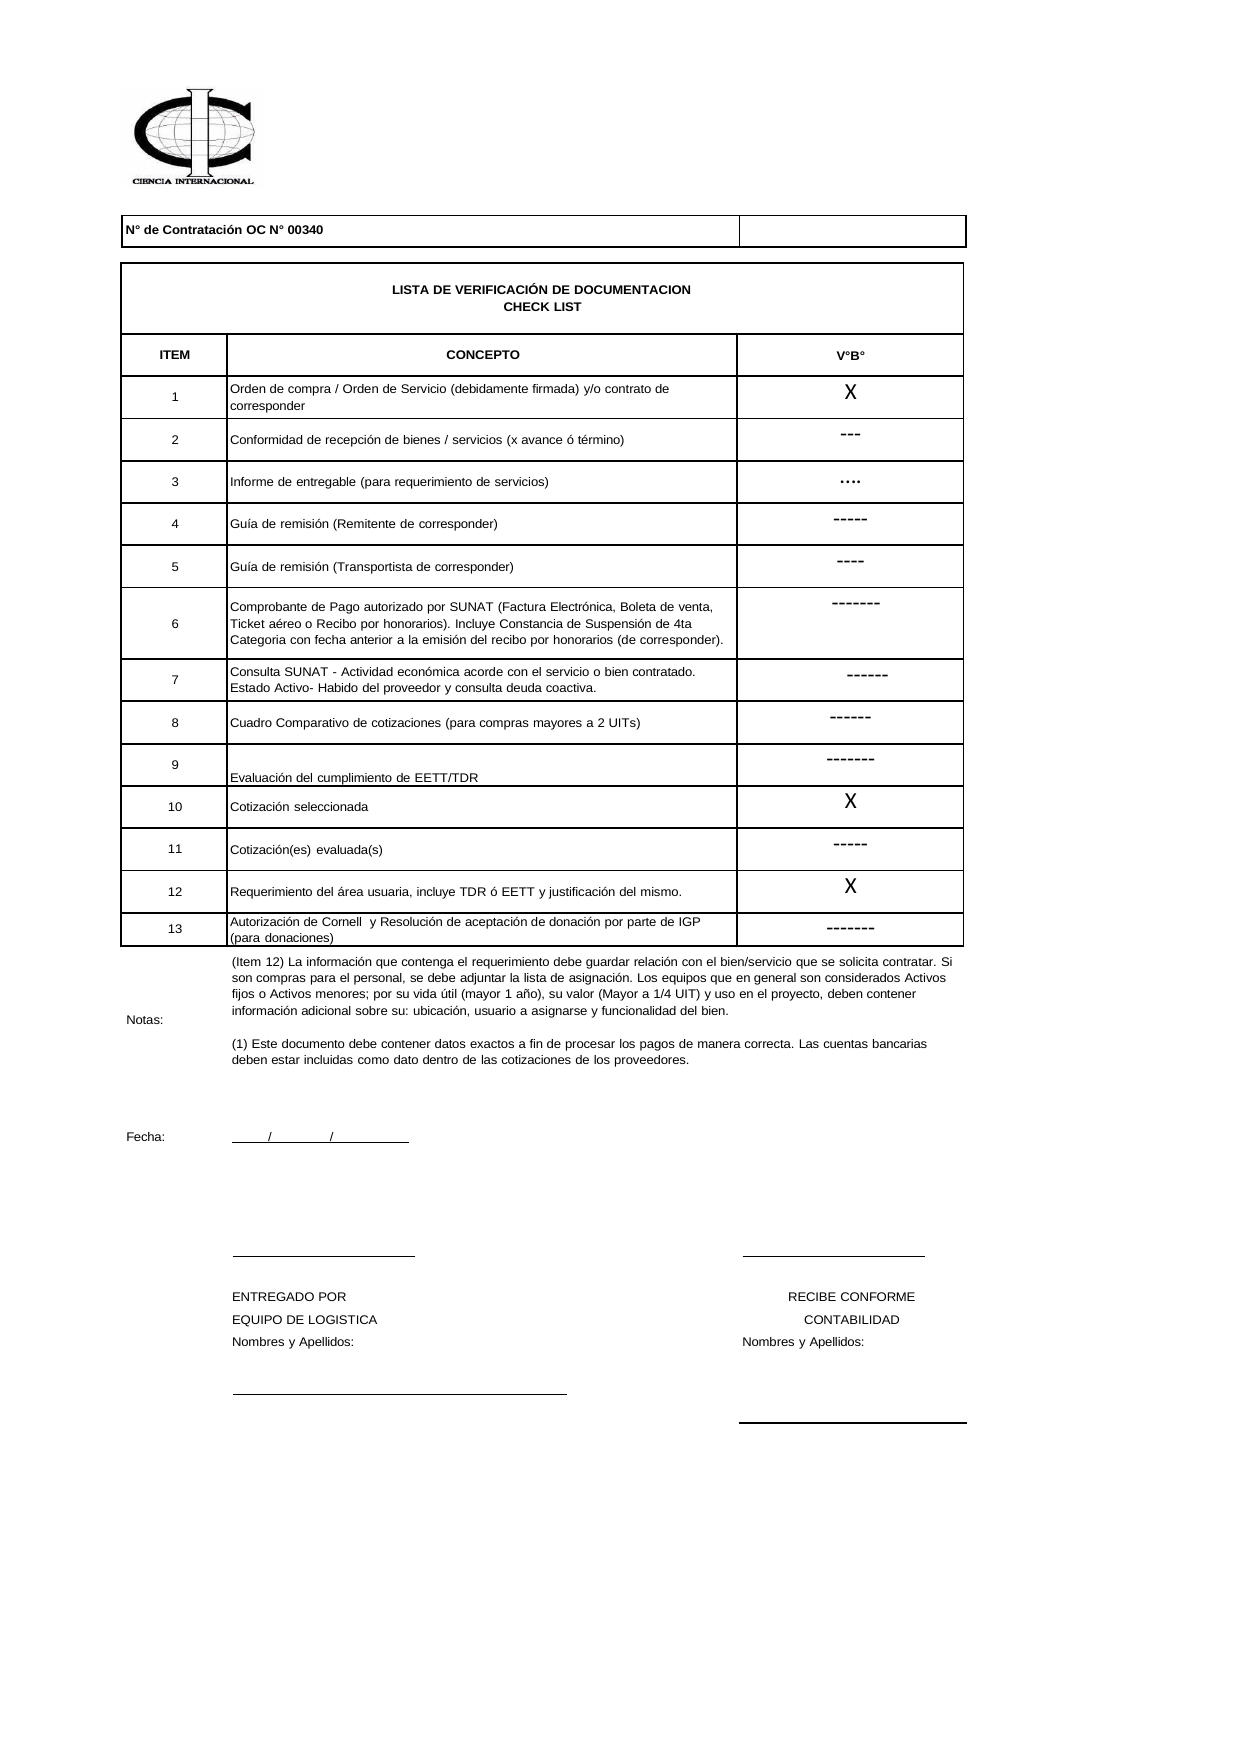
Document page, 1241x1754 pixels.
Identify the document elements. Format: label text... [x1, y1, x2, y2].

table_cell 5 [122, 546, 226, 587]
table_header LISTA DE VERIFICACIÓN DE DOCUMENTACION CHECK LIST [122, 264, 963, 333]
table_cell Guía de remisión (Transportista de corresponder) [228, 546, 736, 587]
table_cell Autorización de Cornell y Resolución de aceptación de donación por parte de IGP (para donaciones) [228, 914, 736, 945]
table_cell ---- [738, 546, 963, 587]
table_cell Evaluación del cumplimiento de EETT/TDR [228, 745, 736, 785]
table_cell CONCEPTO [228, 335, 736, 375]
table_cell Guía de remisión (Remitente de corresponder) [228, 504, 736, 544]
table_cell 7 [122, 660, 226, 700]
table_cell 10 [122, 787, 226, 827]
table_cell 8 [122, 702, 226, 743]
text ENTREGADO POR RECIBE CONFORME [232, 1290, 1065, 1304]
text / / [232, 1129, 1065, 1144]
table_cell 1 [122, 377, 226, 417]
table_cell Comprobante de Pago autorizado por SUNAT (Factura Electrónica, Boleta de venta, Ticket aéreo o Recibo por honorarios). Incluye Constancia de Suspensión de 4ta Categoria con fecha anterior a la emisión del recibo por honorarios (de corresponder). [228, 588, 736, 658]
table_cell 3 [122, 462, 226, 502]
table_cell 4 [122, 504, 226, 544]
text Fecha: [126, 1130, 166, 1144]
table_cell X [738, 787, 963, 827]
table_cell 9 [122, 745, 226, 785]
table_cell …. [738, 462, 963, 502]
table_cell ----- [738, 504, 963, 544]
table_cell 11 [122, 829, 226, 869]
table_cell 12 [122, 871, 226, 912]
table_cell ITEM [122, 335, 226, 375]
table_cell ------- [738, 588, 963, 658]
table_cell Requerimiento del área usuaria, incluye TDR ó EETT y justificación del mismo. [228, 871, 736, 912]
text (1) Este documento debe contener datos exactos a fin de procesar los pagos de manera correcta. Las cuentas bancarias deben estar incluidas como dato dentro de las cotizaciones de los proveedores. [232, 1037, 958, 1067]
table_cell ------ [738, 702, 963, 743]
text Notas: [126, 1013, 166, 1027]
table_cell --- [738, 419, 963, 460]
text EQUIPO DE LOGISTICA CONTABILIDAD [232, 1313, 1065, 1327]
picture [122, 86, 264, 189]
table_cell Conformidad de recepción de bienes / servicios (x avance ó término) [228, 419, 736, 460]
table_cell 2 [122, 419, 226, 460]
table_cell ------ [738, 660, 963, 700]
table_cell Cuadro Comparativo de cotizaciones (para compras mayores a 2 UITs) [228, 702, 736, 743]
table_cell ------- [738, 745, 963, 785]
table_cell Consulta SUNAT - Actividad económica acorde con el servicio o bien contratado. Estado Activo- Habido del proveedor y consulta deuda coactiva. [228, 660, 736, 700]
table_cell V°B° [738, 335, 963, 375]
text (Item 12) La información que contenga el requerimiento debe guardar relación con el bien/servicio que se solicita contratar. Si son compras para el personal, se debe adjuntar la lista de asignación. Los equipos que en general son considerados Activos fijos o Activos menores; por su vida útil (mayor 1 año), su valor (Mayor a 1/4 UIT) y uso en el proyecto, deben contener información adicional sobre su: ubicación, usuario a asignarse y funcionalidad del bien. [232, 955, 958, 1018]
table_cell Orden de compra / Orden de Servicio (debidamente firmada) y/o contrato de corresponder [228, 377, 736, 417]
table_cell X [738, 377, 963, 417]
table_cell 6 [122, 588, 226, 658]
table_cell ------- [738, 914, 963, 945]
text Nombres y Apellidos: Nombres y Apellidos: [232, 1335, 1065, 1349]
table_cell ----- [738, 829, 963, 869]
table_cell Cotización(es) evaluada(s) [228, 829, 736, 869]
table_cell Informe de entregable (para requerimiento de servicios) [228, 462, 736, 502]
table_cell Cotización seleccionada [228, 787, 736, 827]
table_cell X [738, 871, 963, 912]
table_cell 13 [122, 914, 226, 945]
